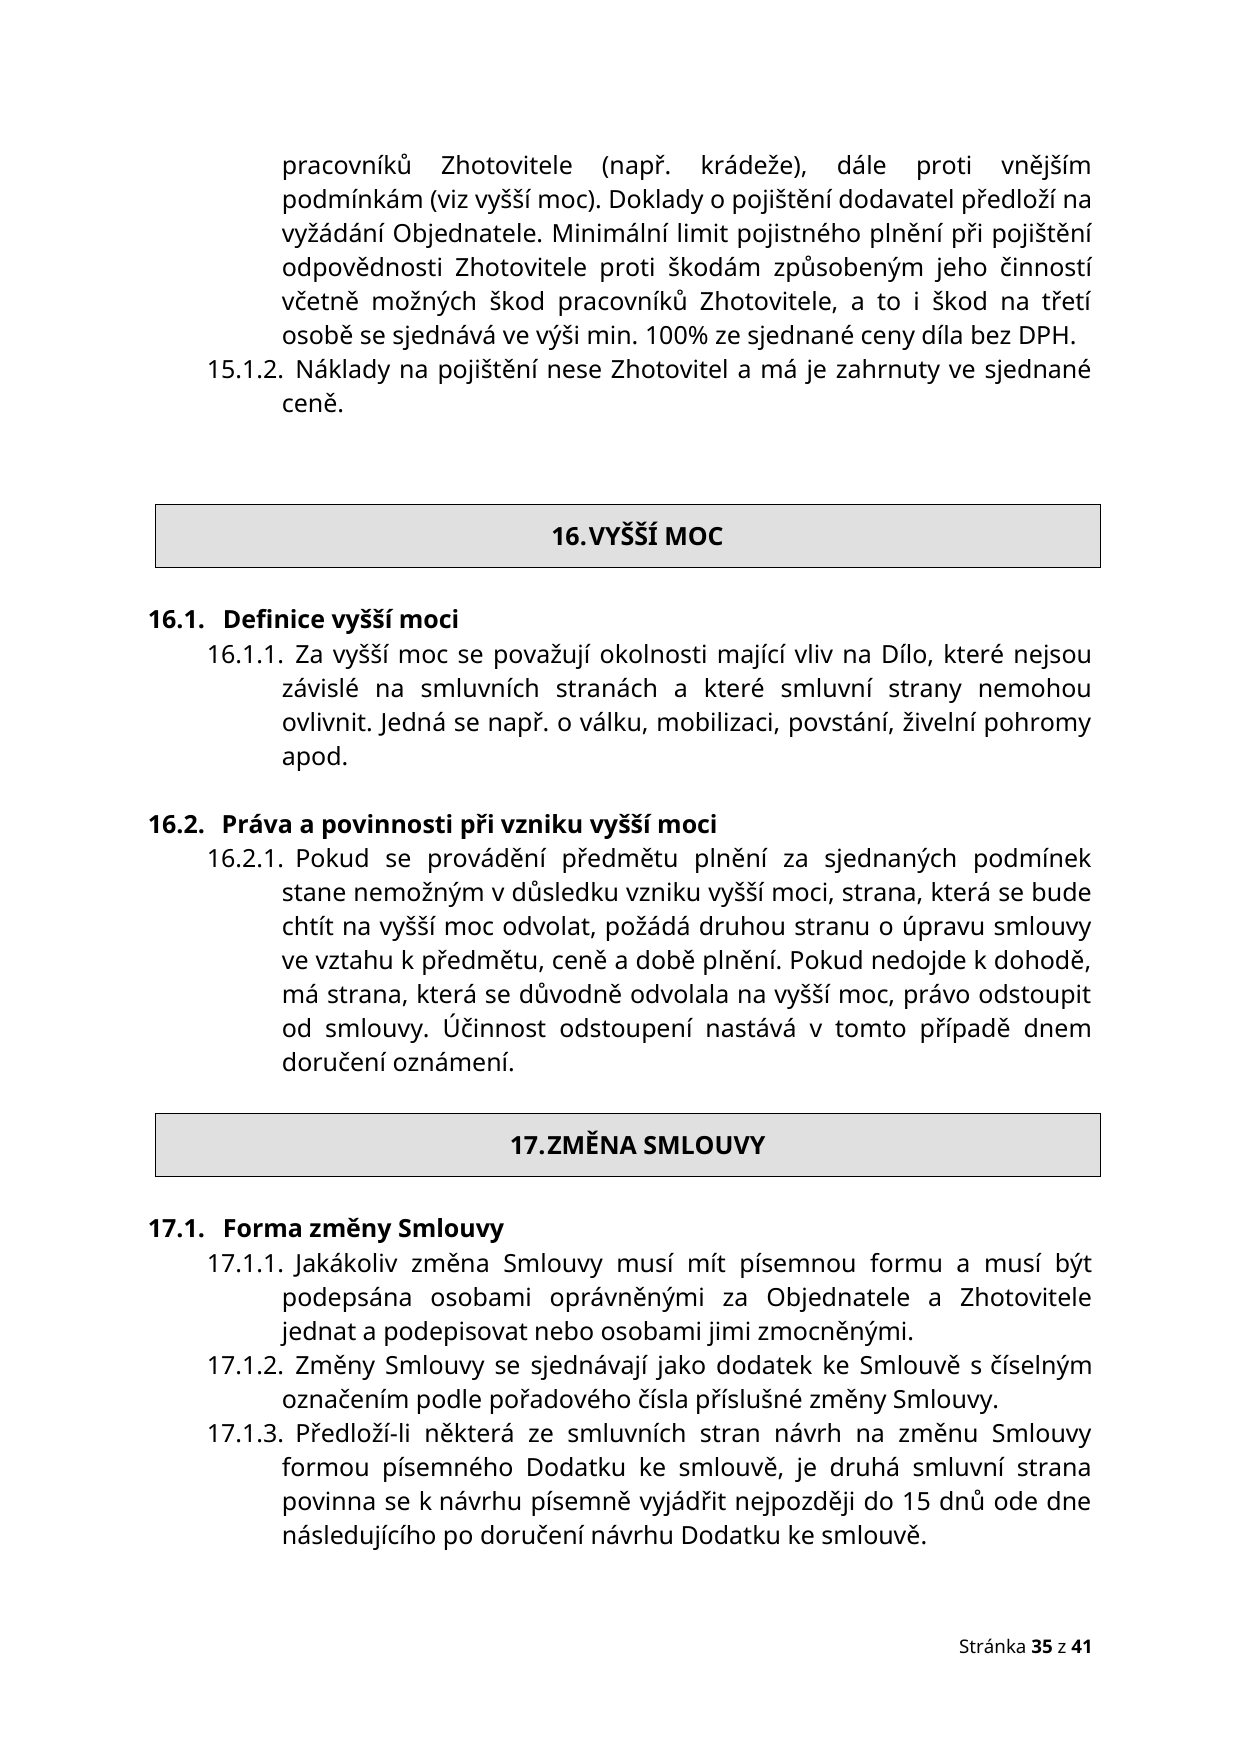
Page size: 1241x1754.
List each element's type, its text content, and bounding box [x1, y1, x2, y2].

list Pokud se provádění předmětu plnění za sjednaných podmínek stane nemožným v důsledku vzniku vyšší moci, strana, která se bude chtít na vyšší moc odvolat, požádá druhou stranu o úpravu smlouvy ve vztahu k předmětu, ceně a době plnění. Pokud nedojde k dohodě, má strana, která se důvodně odvolala na vyšší moc, právo odstoupit od smlouvy. Účinnost odstoupení nastává v tomto případě dnem doručení oznámení. [207, 841, 1093, 1079]
list Jakákoliv změna Smlouvy musí mít písemnou formu a musí být podepsána osobami oprávněnými za Objednatele a Zhotovitele jednat a podepisovat nebo osobami jimi zmocněnými. [207, 1245, 1093, 1347]
list Forma změny Smlouvy [148, 1211, 1093, 1245]
list Předloží-li některá ze smluvních stran návrh na změnu Smlouvy formou písemného Dodatku ke smlouvě, je druhá smluvní strana povinna se k návrhu písemně vyjádřit nejpozději do 15 dnů ode dne následujícího po doručení návrhu Dodatku ke smlouvě. [207, 1416, 1093, 1552]
list Definice vyšší moci [148, 602, 1093, 636]
list Práva a povinnosti při vzniku vyšší moci [148, 807, 1093, 841]
table_header Vyšší moc [156, 505, 1100, 567]
list Změny Smlouvy se sjednávají jako dodatek ke Smlouvě s číselným označením podle pořadového čísla příslušné změny Smlouvy. [207, 1347, 1093, 1416]
list Náklady na pojištění nese Zhotovitel a má je zahrnuty ve sjednané ceně. [207, 352, 1093, 420]
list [207, 148, 1093, 352]
list Za vyšší moc se považují okolnosti mající vliv na Dílo, které nejsou závislé na smluvních stranách a které smluvní strany nemohou ovlivnit. Jedná se např. o válku, mobilizaci, povstání, živelní pohromy apod. [207, 636, 1093, 772]
table_header Změna Smlouvy [156, 1114, 1100, 1176]
